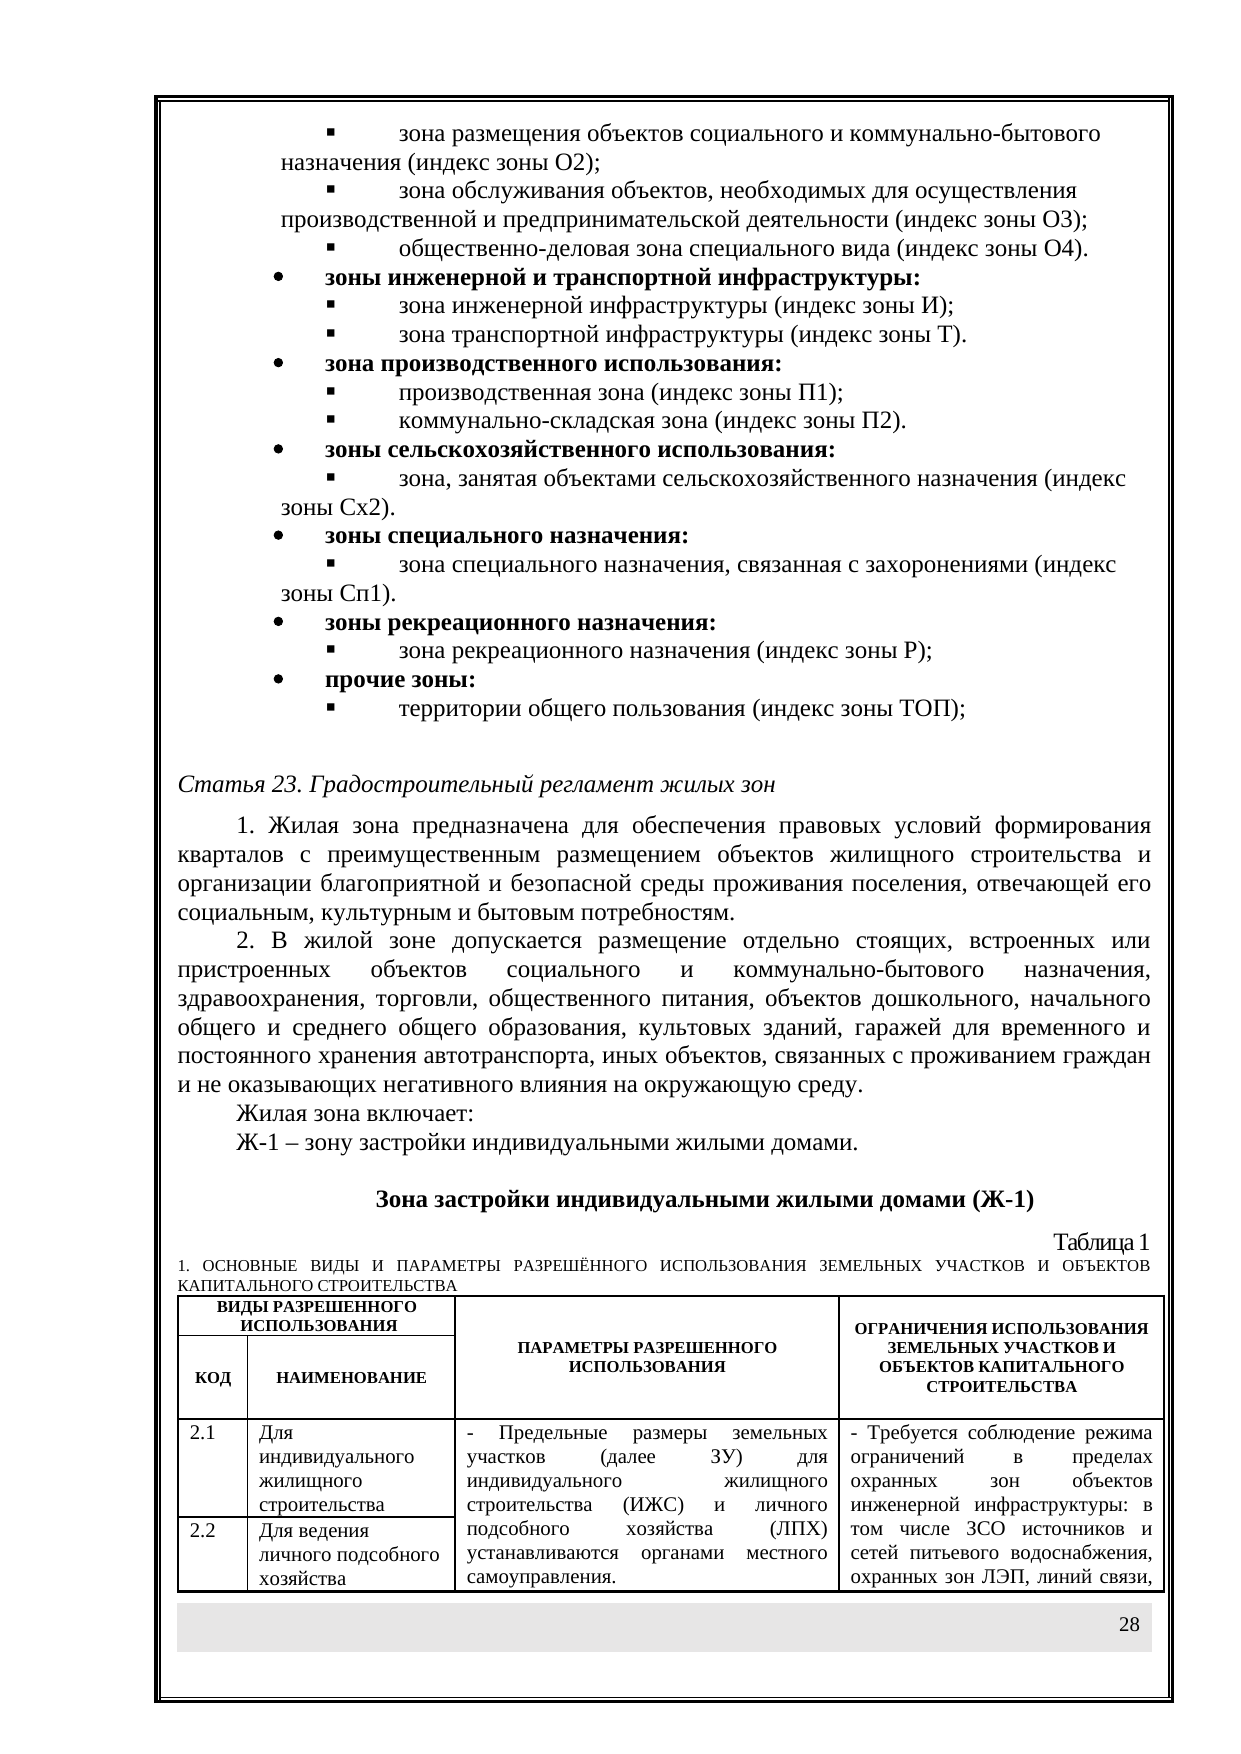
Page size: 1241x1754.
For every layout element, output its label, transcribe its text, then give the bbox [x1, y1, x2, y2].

list зоны рекреационного назначения: [236, 607, 1152, 636]
list зона производственного использования: [236, 348, 1152, 377]
list зоны специального назначения: [236, 521, 1152, 549]
list зона транспортной инфраструктуры (индекс зоны Т). [281, 319, 1152, 348]
table_header ОГРАНИЧЕНИЯ ИСПОЛЬЗОВАНИЯ ЗЕМЕЛЬНЫХ УЧАСТКОВ И ОБЪЕКТОВ КАПИТАЛЬНОГО СТРОИТЕЛЬСТВА [840, 1297, 1163, 1418]
list зоны инженерной и транспортной инфраструктуры: [236, 262, 1152, 291]
text Таблица 1 [252, 1227, 1152, 1256]
text 1. ОСНОВНЫЕ ВИДЫ И ПАРАМЕТРЫ РАЗРЕШЁННОГО ИСПОЛЬЗОВАНИЯ ЗЕМЕЛЬНЫХ УЧАСТКОВ И ОБЪЕКТОВ КАПИТАЛЬНОГО СТРОИТЕЛЬСТВА [177, 1256, 1152, 1294]
text Зона застройки индивидуальными жилыми домами (Ж-1) [252, 1184, 1152, 1213]
text 1. Жилая зона предназначена для обеспечения правовых условий формирования кварталов с преимущественным размещением объектов жилищного строительства и организации благоприятной и безопасной среды проживания поселения, отвечающей его социальным, культурным и бытовым потребностям. [177, 811, 1152, 926]
list зона специального назначения, связанная с захоронениями (индекс зоны Сп1). [281, 549, 1152, 607]
list зона, занятая объектами сельскохозяйственного назначения (индекс зоны Сх2). [281, 463, 1152, 521]
list коммунально-складская зона (индекс зоны П2). [281, 406, 1152, 434]
table_cell НАИМЕНОВАНИЕ [248, 1336, 454, 1418]
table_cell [248, 1518, 454, 1590]
table_header ПАРАМЕТРЫ РАЗРЕШЕННОГО ИСПОЛЬЗОВАНИЯ [456, 1297, 838, 1418]
table_cell КОД [179, 1336, 247, 1418]
text 2. В жилой зоне допускается размещение отдельно стоящих, встроенных или пристроенных объектов социального и коммунально-бытового назначения, здравоохранения, торговли, общественного питания, объектов дошкольного, начального общего и среднего общего образования, культовых зданий, гаражей для временного и постоянного хранения автотранспорта, иных объектов, связанных с проживанием граждан и не оказывающих негативного влияния на окружающую среду. [177, 926, 1152, 1098]
list зона рекреационного назначения (индекс зоны Р); [281, 636, 1152, 664]
text Жилая зона включает: [177, 1098, 1152, 1127]
list зоны сельскохозяйственного использования: [236, 434, 1152, 463]
list зона размещения объектов социального и коммунально-бытового назначения (индекс зоны О2); [281, 118, 1152, 176]
list зона инженерной инфраструктуры (индекс зоны И); [281, 291, 1152, 319]
list прочие зоны: [236, 664, 1152, 693]
list зона обслуживания объектов, необходимых для осуществления производственной и предпринимательской деятельности (индекс зоны О3); [281, 176, 1152, 233]
table_header ВИДЫ РАЗРЕШЕННОГО ИСПОЛЬЗОВАНИЯ [179, 1297, 454, 1335]
list территории общего пользования (индекс зоны ТОП); [281, 693, 1152, 722]
table_cell 2.1 [179, 1420, 247, 1516]
list производственная зона (индекс зоны П1); [281, 377, 1152, 406]
subtitle Статья 23. Градостроительный регламент жилых зон [177, 769, 1152, 798]
table_cell 2.2 [179, 1518, 247, 1590]
text Ж-1 – зону застройки индивидуальными жилыми домами. [177, 1127, 1152, 1156]
list общественно-деловая зона специального вида (индекс зоны О4). [281, 233, 1152, 262]
table_cell Для индивидуального жилищного строительства [248, 1420, 454, 1516]
